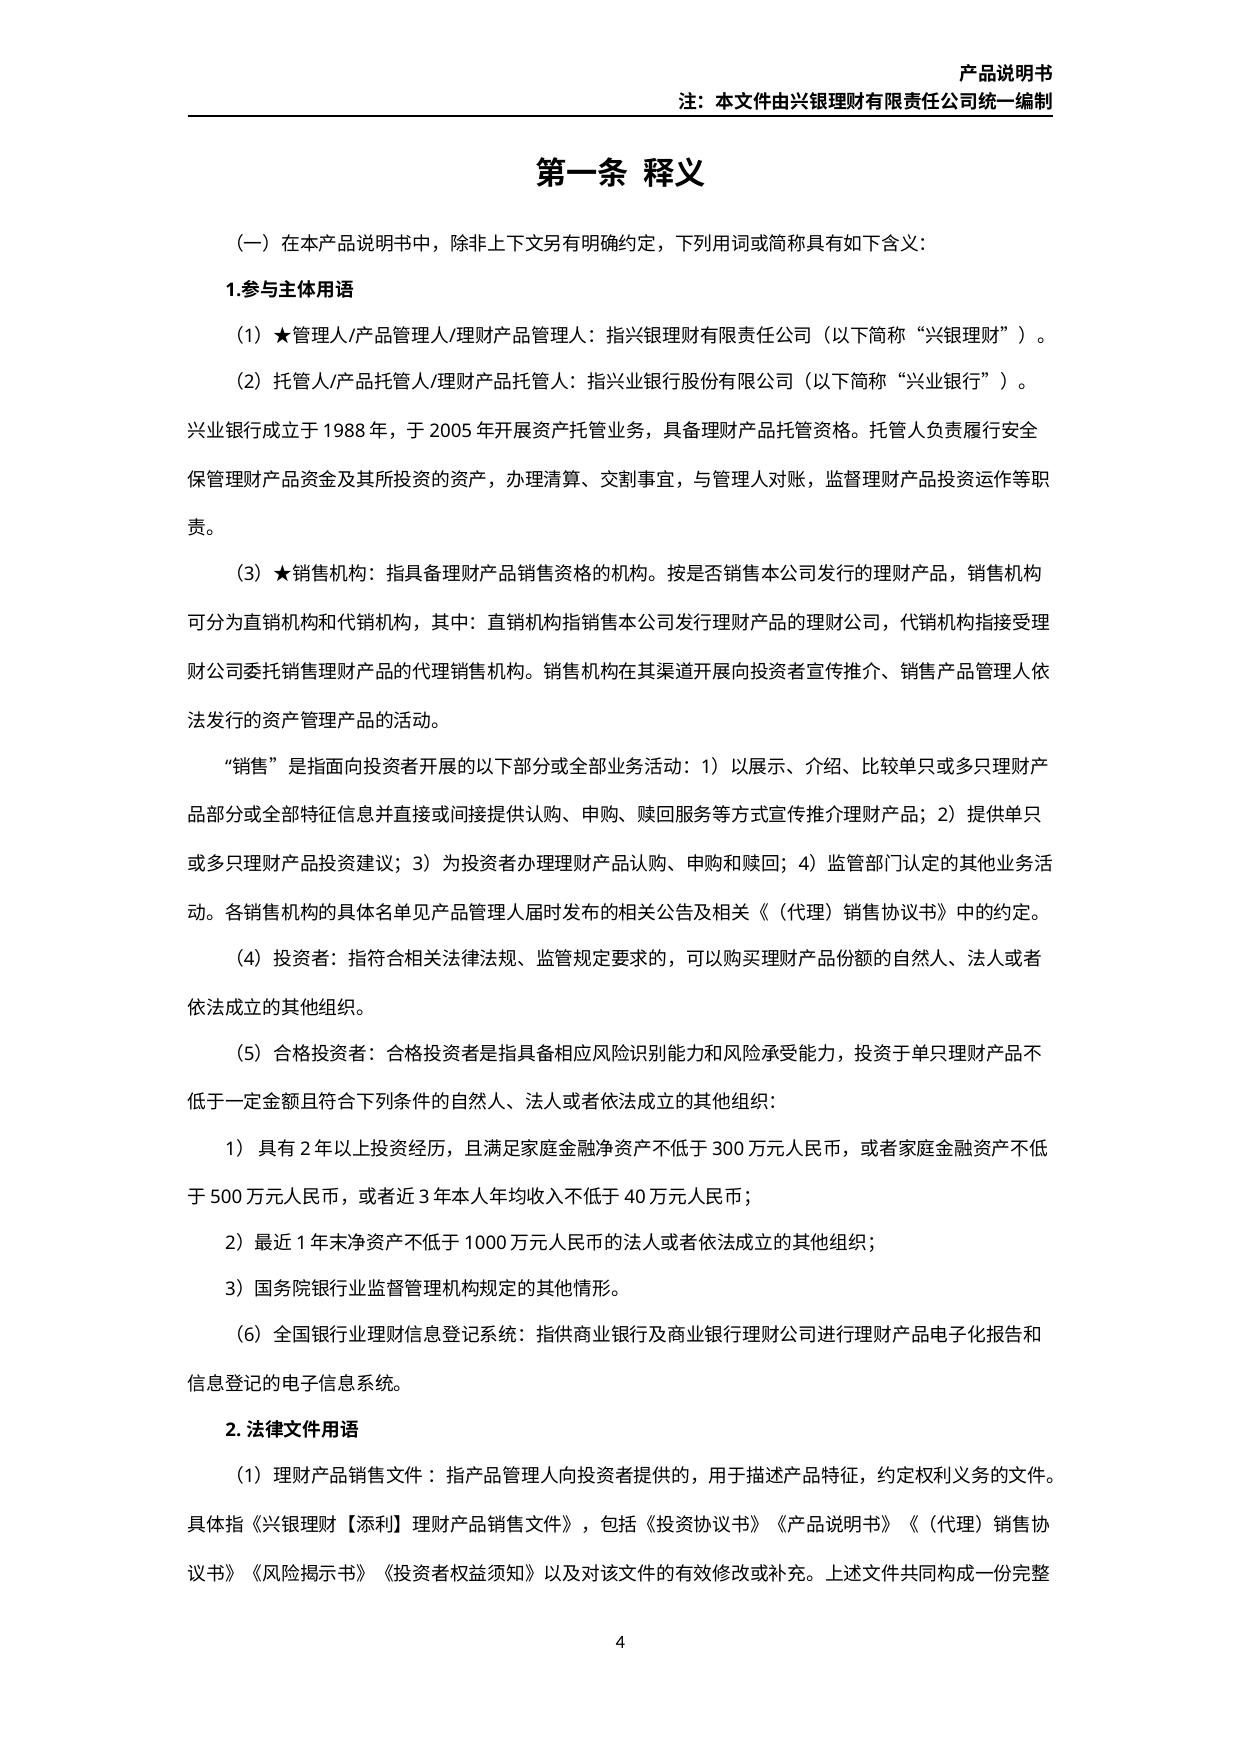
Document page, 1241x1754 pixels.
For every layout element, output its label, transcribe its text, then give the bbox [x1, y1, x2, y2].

text （3）★销售机构：指具备理财产品销售资格的机构。按是否销售本公司发行的理财产品，销售机构可分为直销机构和代销机构，其中：直销机构指销售本公司发行理财产品的理财公司，代销机构指接受理财公司委托销售理财产品的代理销售机构。销售机构在其渠道开展向投资者宣传推介、销售产品管理人依法发行的资产管理产品的活动。 [187, 556, 1053, 735]
subtitle 第一条 释义 [187, 138, 1053, 203]
text 2. 法律文件用语 [187, 1412, 1053, 1445]
text （4）投资者：指符合相关法律法规、监管规定要求的，可以购买理财产品份额的自然人、法人或者依法成立的其他组织。 [187, 941, 1053, 1022]
text （一）在本产品说明书中，除非上下文另有明确约定，下列用词或简称具有如下含义： [187, 226, 1053, 258]
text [187, 1458, 1053, 1588]
text （6）全国银行业理财信息登记系统：指供商业银行及商业银行理财公司进行理财产品电子化报告和信息登记的电子信息系统。 [187, 1317, 1053, 1399]
text 2）最近1年末净资产不低于1000万元人民币的法人或者依法成立的其他组织； [187, 1225, 1053, 1258]
text 3）国务院银行业监督管理机构规定的其他情形。 [187, 1271, 1053, 1304]
text （2）托管人/产品托管人/理财产品托管人：指兴业银行股份有限公司（以下简称“兴业银行”）。兴业银行成立于1988年，于2005年开展资产托管业务，具备理财产品托管资格。托管人负责履行安全保管理财产品资金及其所投资的资产，办理清算、交割事宜，与管理人对账，监督理财产品投资运作等职责。 [187, 364, 1053, 543]
text （5）合格投资者：合格投资者是指具备相应风险识别能力和风险承受能力，投资于单只理财产品不低于一定金额且符合下列条件的自然人、法人或者依法成立的其他组织： [187, 1036, 1053, 1117]
text （1）★管理人/产品管理人/理财产品管理人：指兴银理财有限责任公司（以下简称“兴银理财”）。 [187, 318, 1053, 351]
text “销售”是指面向投资者开展的以下部分或全部业务活动：1）以展示、介绍、比较单只或多只理财产品部分或全部特征信息并直接或间接提供认购、申购、赎回服务等方式宣传推介理财产品；2）提供单只或多只理财产品投资建议；3）为投资者办理理财产品认购、申购和赎回；4）监管部门认定的其他业务活动。各销售机构的具体名单见产品管理人届时发布的相关公告及相关《（代理）销售协议书》中的约定。 [187, 749, 1053, 927]
text 1） 具有2年以上投资经历，且满足家庭金融净资产不低于300万元人民币，或者家庭金融资产不低于500万元人民币，或者近3年本人年均收入不低于40万元人民币； [187, 1131, 1053, 1212]
text 1.参与主体用语 [187, 272, 1053, 304]
